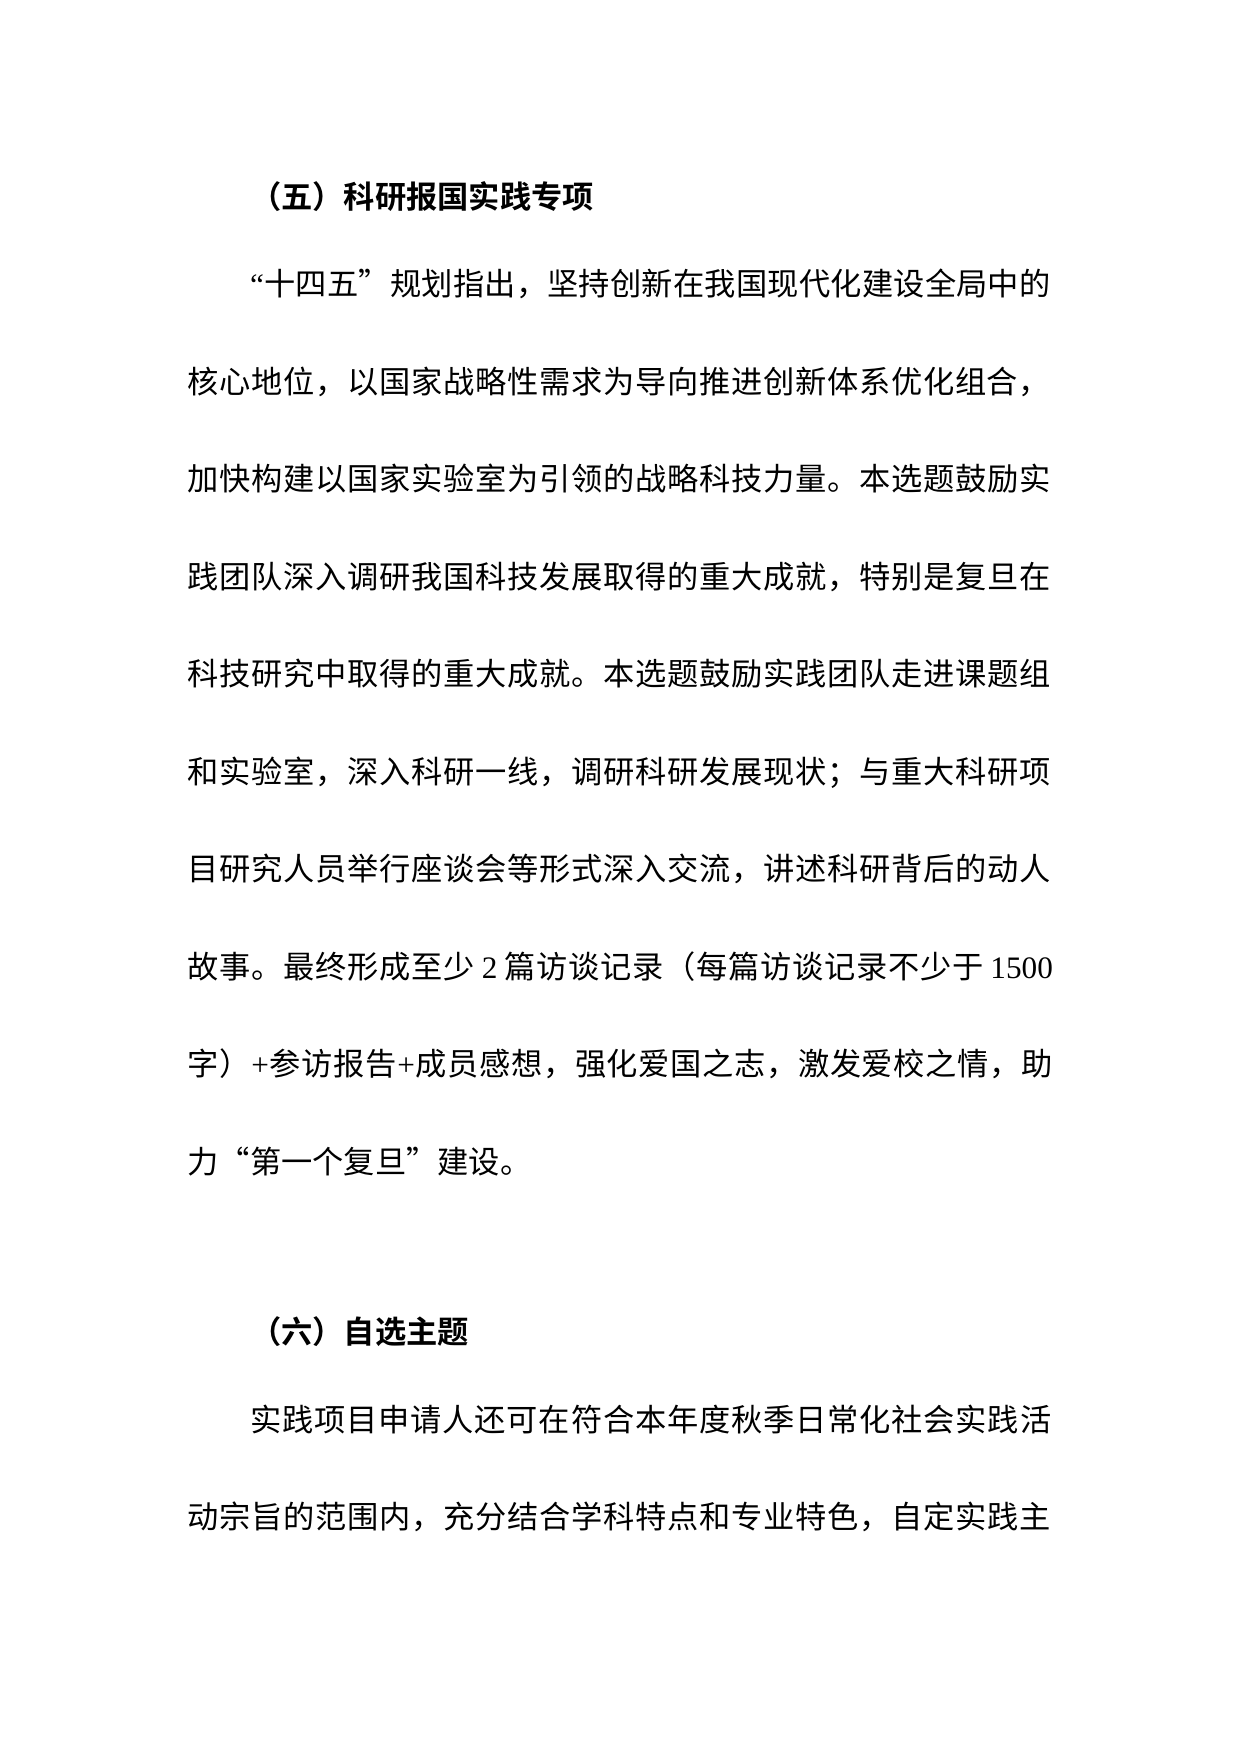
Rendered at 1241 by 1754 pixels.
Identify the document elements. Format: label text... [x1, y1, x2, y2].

text （六）自选主题 [187, 1298, 1053, 1363]
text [187, 1385, 1053, 1548]
text “十四五”规划指出，坚持创新在我国现代化建设全局中的核心地位，以国家战略性需求为导向推进创新体系优化组合，加快构建以国家实验室为引领的战略科技力量。本选题鼓励实践团队深入调研我国科技发展取得的重大成就，特别是复旦在科技研究中取得的重大成就。本选题鼓励实践团队走进课题组和实验室，深入科研一线，调研科研发展现状；与重大科研项目研究人员举行座谈会等形式深入交流，讲述科研背后的动人故事。最终形成至少2篇访谈记录（每篇访谈记录不少于1500字）+参访报告+成员感想，强化爱国之志，激发爱校之情，助力“第一个复旦”建设。 [187, 249, 1053, 1192]
text （五）科研报国实践专项 [187, 162, 1053, 227]
